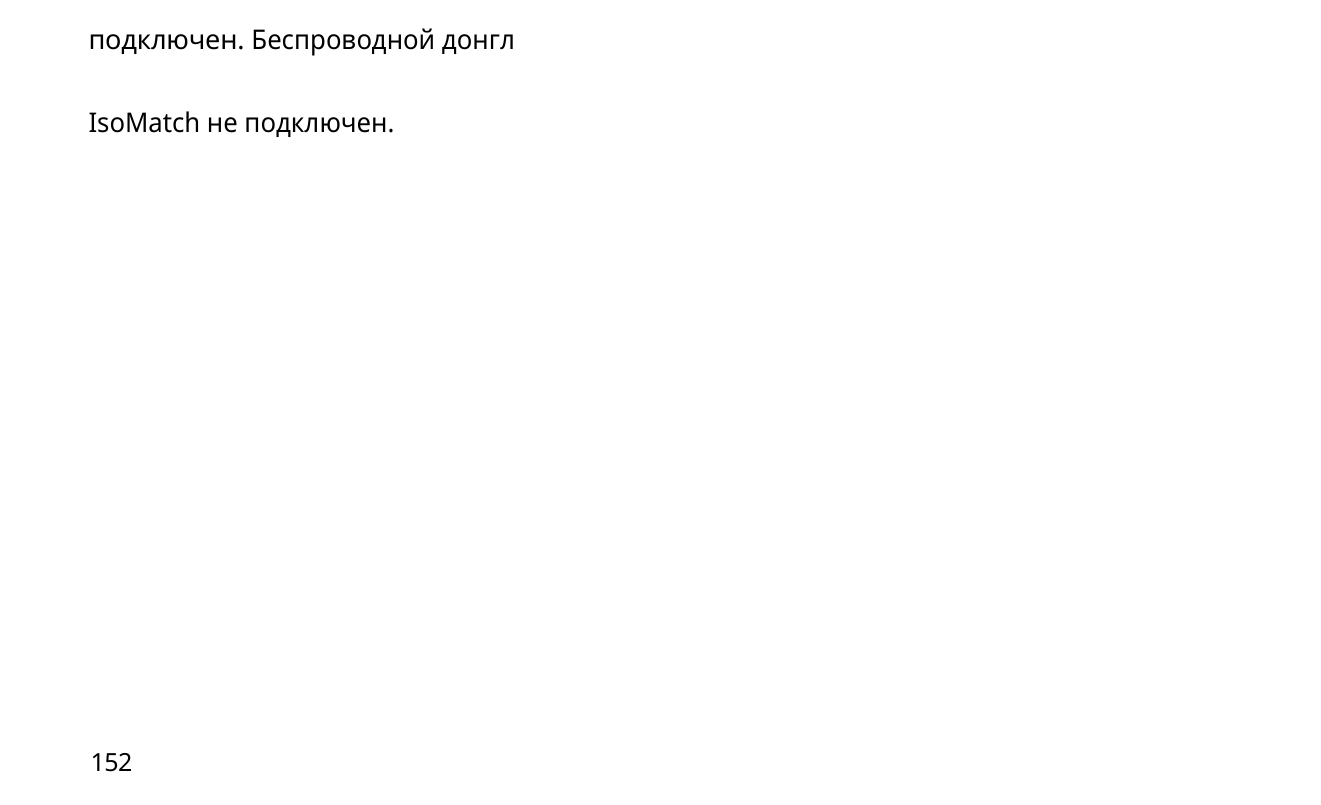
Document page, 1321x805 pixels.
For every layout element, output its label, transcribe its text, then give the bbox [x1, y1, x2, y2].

text Беспроводной донгл IsoMatch подключен. Беспроводной донгл IsoMatch не подключен. [88, 21, 553, 141]
